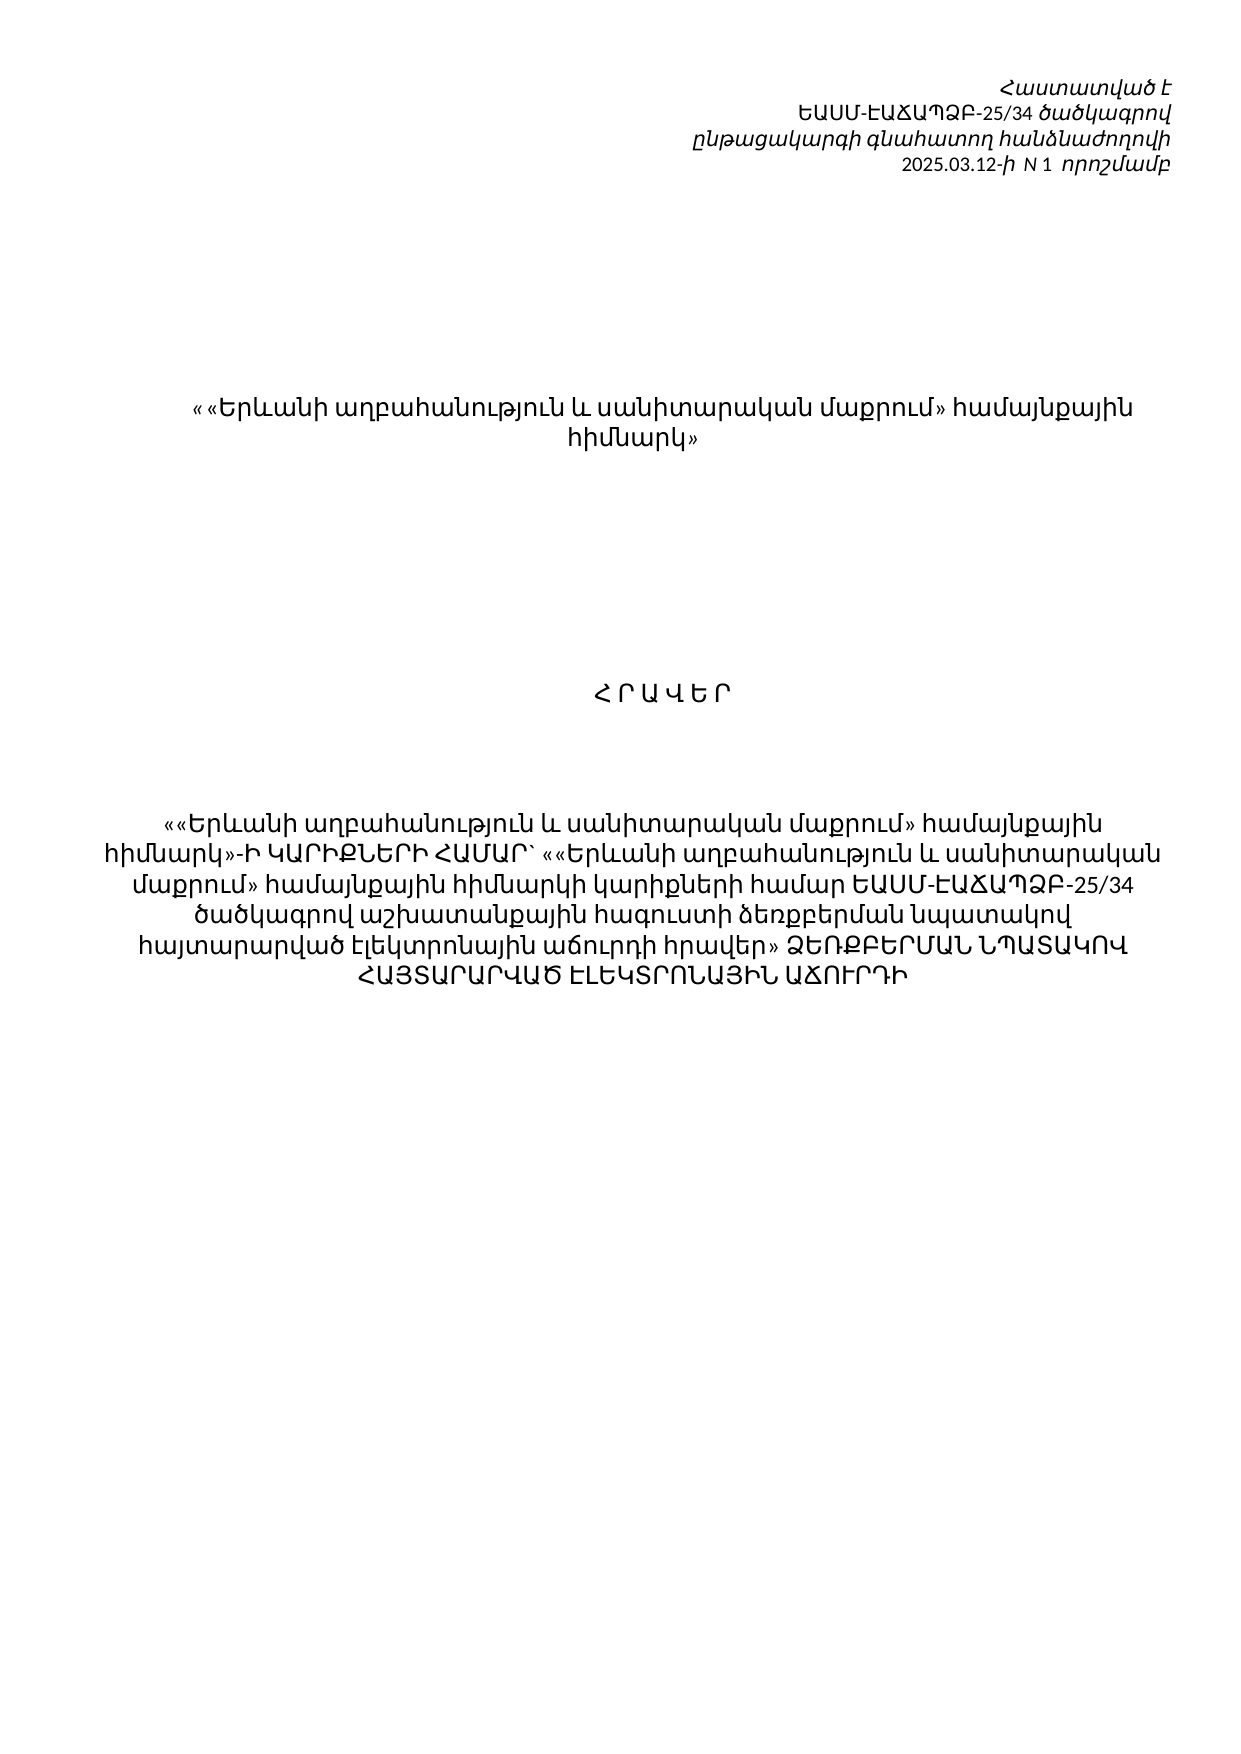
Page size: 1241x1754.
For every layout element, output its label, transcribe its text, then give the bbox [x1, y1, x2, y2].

text Հաստատված է [94, 75, 1171, 100]
text ԵԱՍՄ-ԷԱՃԱՊՁԲ-25/34 ծածկագրով [94, 100, 1171, 126]
text ««Երևանի աղբահանություն և սանիտարական մաքրում» համայնքային հիմնարկ»-Ի ԿԱՐԻՔՆԵՐԻ ՀԱՄԱՐ` ««Երևանի աղբահանություն և սանիտարական մաքրում» համայնքային հիմնարկի կարիքների համար ԵԱՍՄ-ԷԱՃԱՊՁԲ-25/34 ծածկագրով աշխատանքային հագուստի ձեռքբերման նպատակով հայտարարված էլեկտրոնային աճուրդի հրավեր» ՁԵՌՔԲԵՐՄԱՆ ՆՊԱՏԱԿՈՎ ՀԱՅՏԱՐԱՐՎԱԾ ԷԼԵԿՏՐՈՆԱՅԻՆ ԱՃՈՒՐԴԻ [94, 808, 1172, 991]
text 2025.03.12 -ի N 1 որոշմամբ [94, 151, 1171, 177]
text ընթացակարգի գնահատող հանձնաժողովի [94, 126, 1171, 151]
text « «Երևանի աղբահանություն և սանիտարական մաքրում» համայնքային հիմնարկ» [94, 392, 1172, 453]
text Հ Ր Ա Վ Ե Ր [94, 679, 1172, 709]
